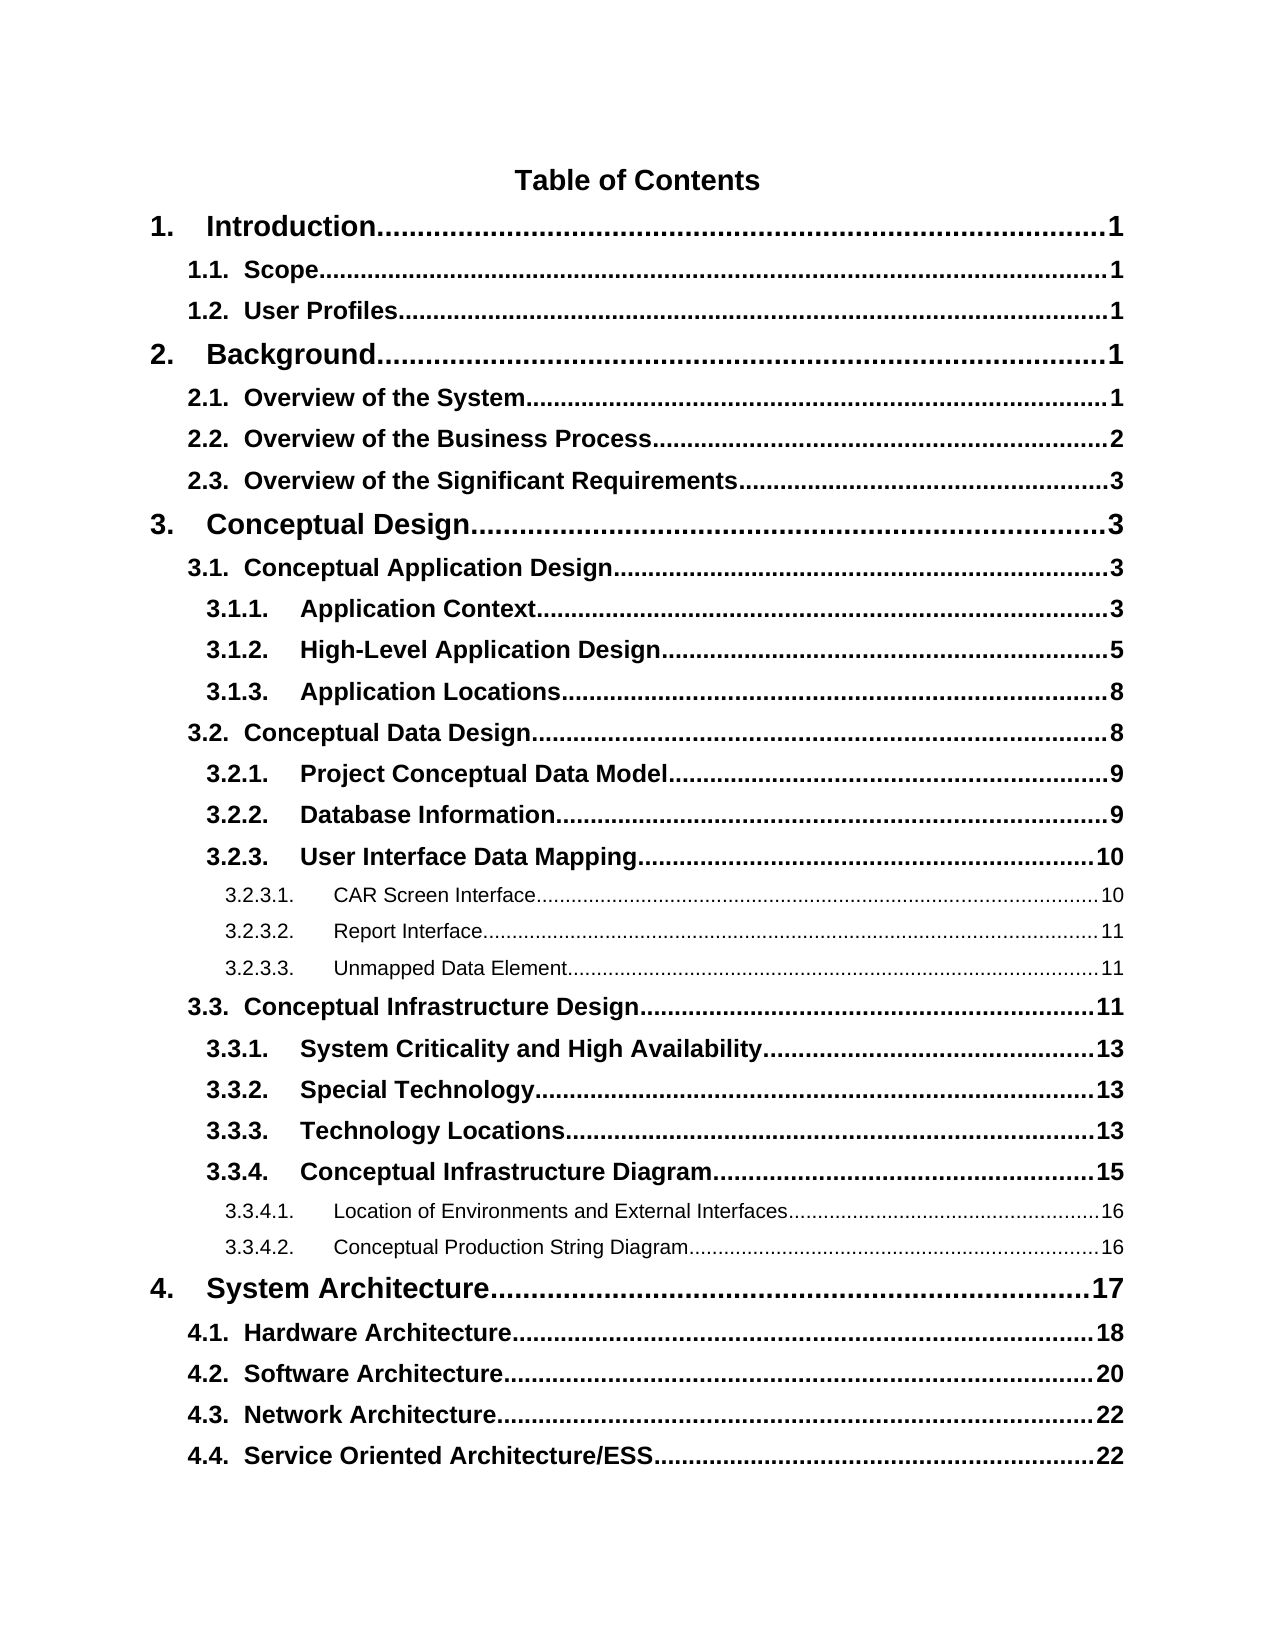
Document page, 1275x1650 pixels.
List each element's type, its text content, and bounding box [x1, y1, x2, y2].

text 1. Introduction 1 [150, 208, 1125, 242]
text 2.1. Overview of the System 1 [187, 383, 1125, 412]
text 2.2. Overview of the Business Process 2 [187, 424, 1125, 453]
text 2.3. Overview of the Significant Requirements 3 [187, 466, 1125, 494]
text 3.2.3.3. Unmapped Data Element 11 [225, 956, 1125, 980]
text 3.3.1. System Criticality and High Availability 13 [206, 1033, 1125, 1062]
text 4. System Architecture 17 [150, 1271, 1125, 1305]
text 3.3.4. Conceptual Infrastructure Diagram 15 [206, 1157, 1125, 1186]
text 3.2.3. User Interface Data Mapping 10 [206, 842, 1125, 870]
text 1.1. Scope 1 [187, 254, 1125, 283]
text 4.4. Service Oriented Architecture/ESS 22 [187, 1441, 1125, 1470]
text 3.1.2. High-Level Application Design 5 [206, 635, 1125, 664]
text 3.3.2. Special Technology 13 [206, 1075, 1125, 1103]
text 3.2.3.1. CAR Screen Interface 10 [225, 883, 1125, 907]
text 3.3.3. Technology Locations 13 [206, 1116, 1125, 1145]
text 3.2. Conceptual Data Design 8 [187, 718, 1125, 747]
text 2. Background 1 [150, 337, 1125, 371]
text 4.3. Network Architecture 22 [187, 1400, 1125, 1429]
text 4.1. Hardware Architecture 18 [187, 1317, 1125, 1346]
text 3.2.1. Project Conceptual Data Model 9 [206, 759, 1125, 788]
text 3.2.2. Database Information 9 [206, 800, 1125, 829]
text 3.1.3. Application Locations 8 [206, 677, 1125, 705]
text 3.2.3.2. Report Interface 11 [225, 919, 1125, 943]
text 3.3.4.2. Conceptual Production String Diagram 16 [225, 1235, 1125, 1259]
text 3. Conceptual Design 3 [150, 507, 1125, 540]
text 3.1.1. Application Context 3 [206, 594, 1125, 623]
title Table of Contents [150, 162, 1125, 196]
text 3.1. Conceptual Application Design 3 [187, 553, 1125, 582]
text 4.2. Software Architecture 20 [187, 1359, 1125, 1387]
text 1.2. User Profiles 1 [187, 296, 1125, 324]
text 3.3.4.1. Location of Environments and External Interfaces 16 [225, 1198, 1125, 1222]
text 3.3. Conceptual Infrastructure Design 11 [187, 992, 1125, 1021]
